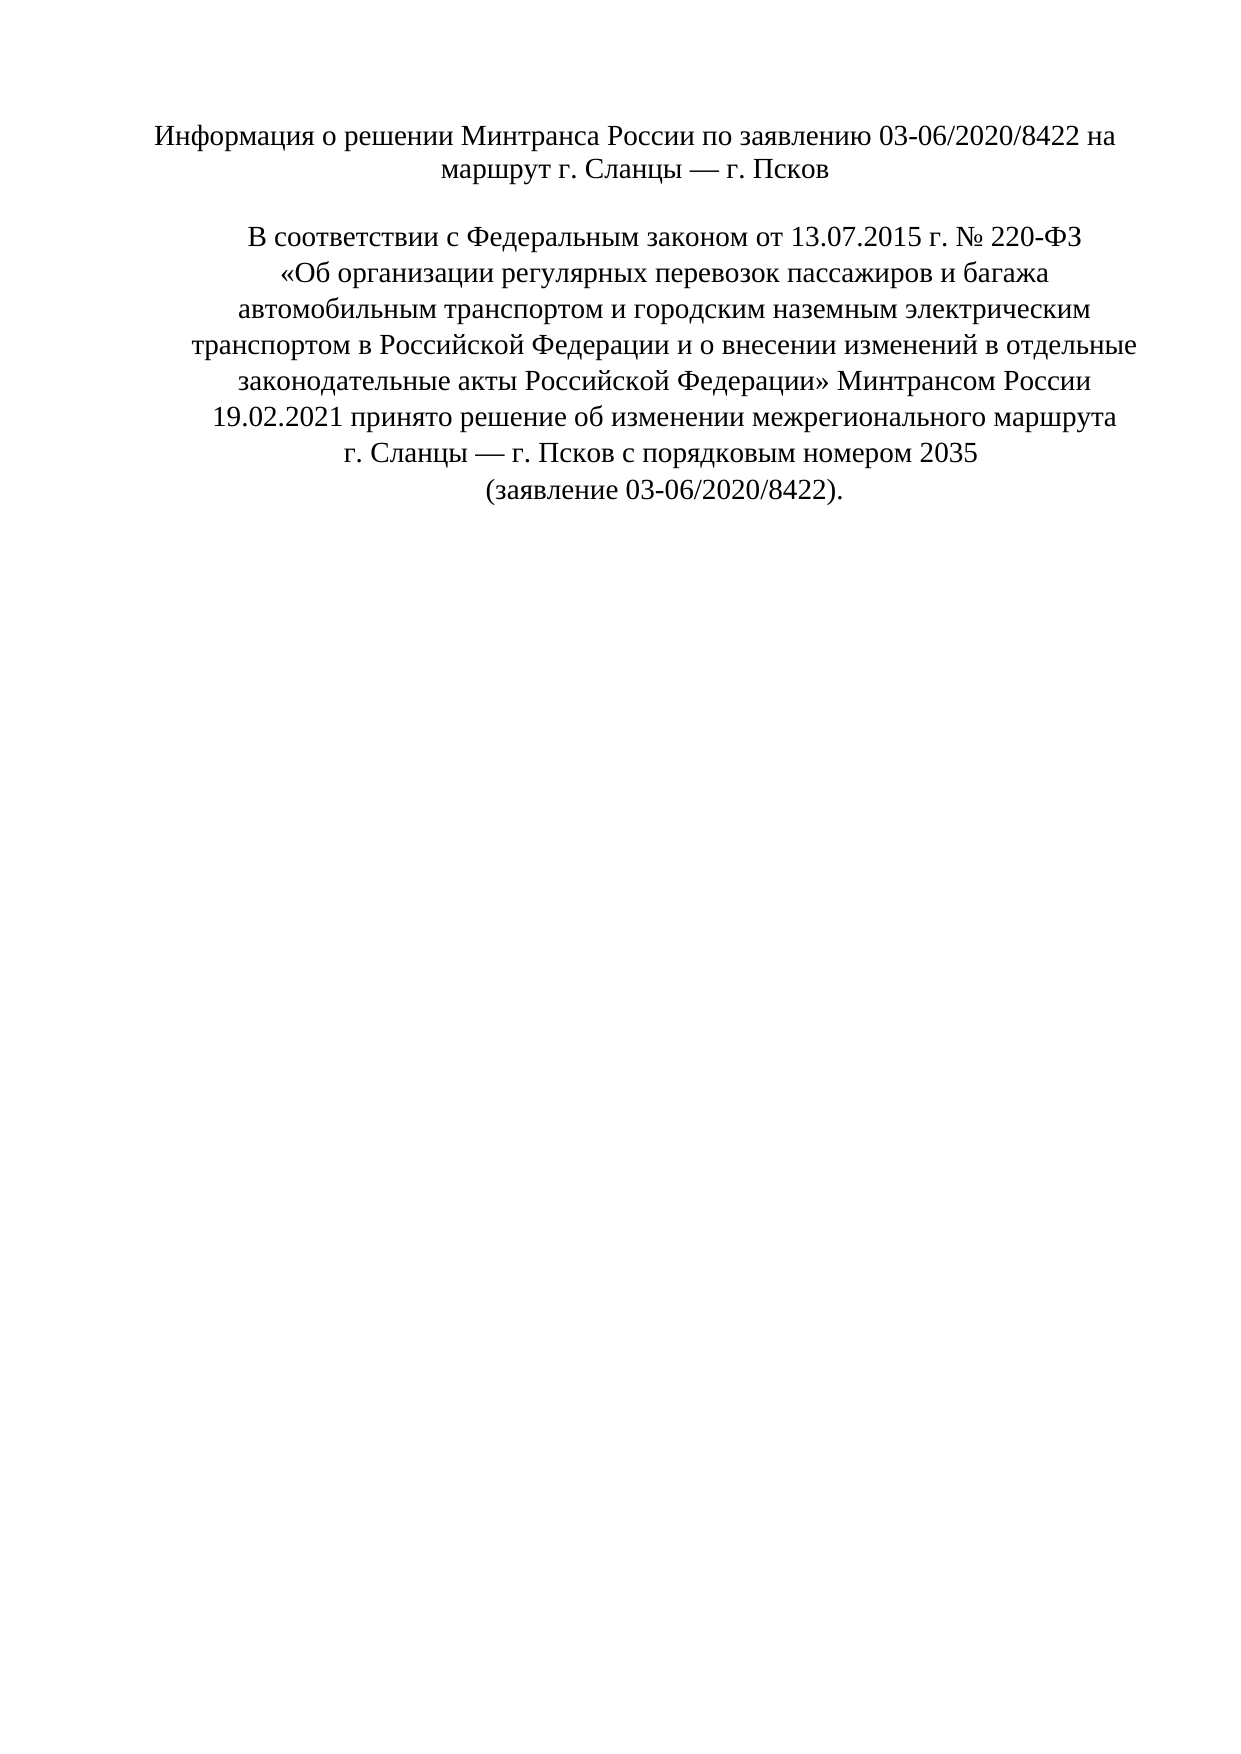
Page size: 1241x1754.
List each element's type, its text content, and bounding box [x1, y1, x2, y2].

text В соответствии с Федеральным законом от 13.07.2015 г. № 220-ФЗ «Об организации регулярных перевозок пассажиров и багажа автомобильным транспортом и городским наземным электрическим транспортом в Российской Федерации и о внесении изменений в отдельные законодательные акты Российской Федерации» Минтрансом России 19.02.2021 принято решение об изменении межрегионального маршрута г. Сланцы — г. Псков с порядковым номером 2035 (заявление 03-06/2020/8422). [177, 219, 1152, 505]
text Информация о решении Минтранса России по заявлению 03-06/2020/8422 на маршрут г. Сланцы — г. Псков [118, 118, 1152, 185]
